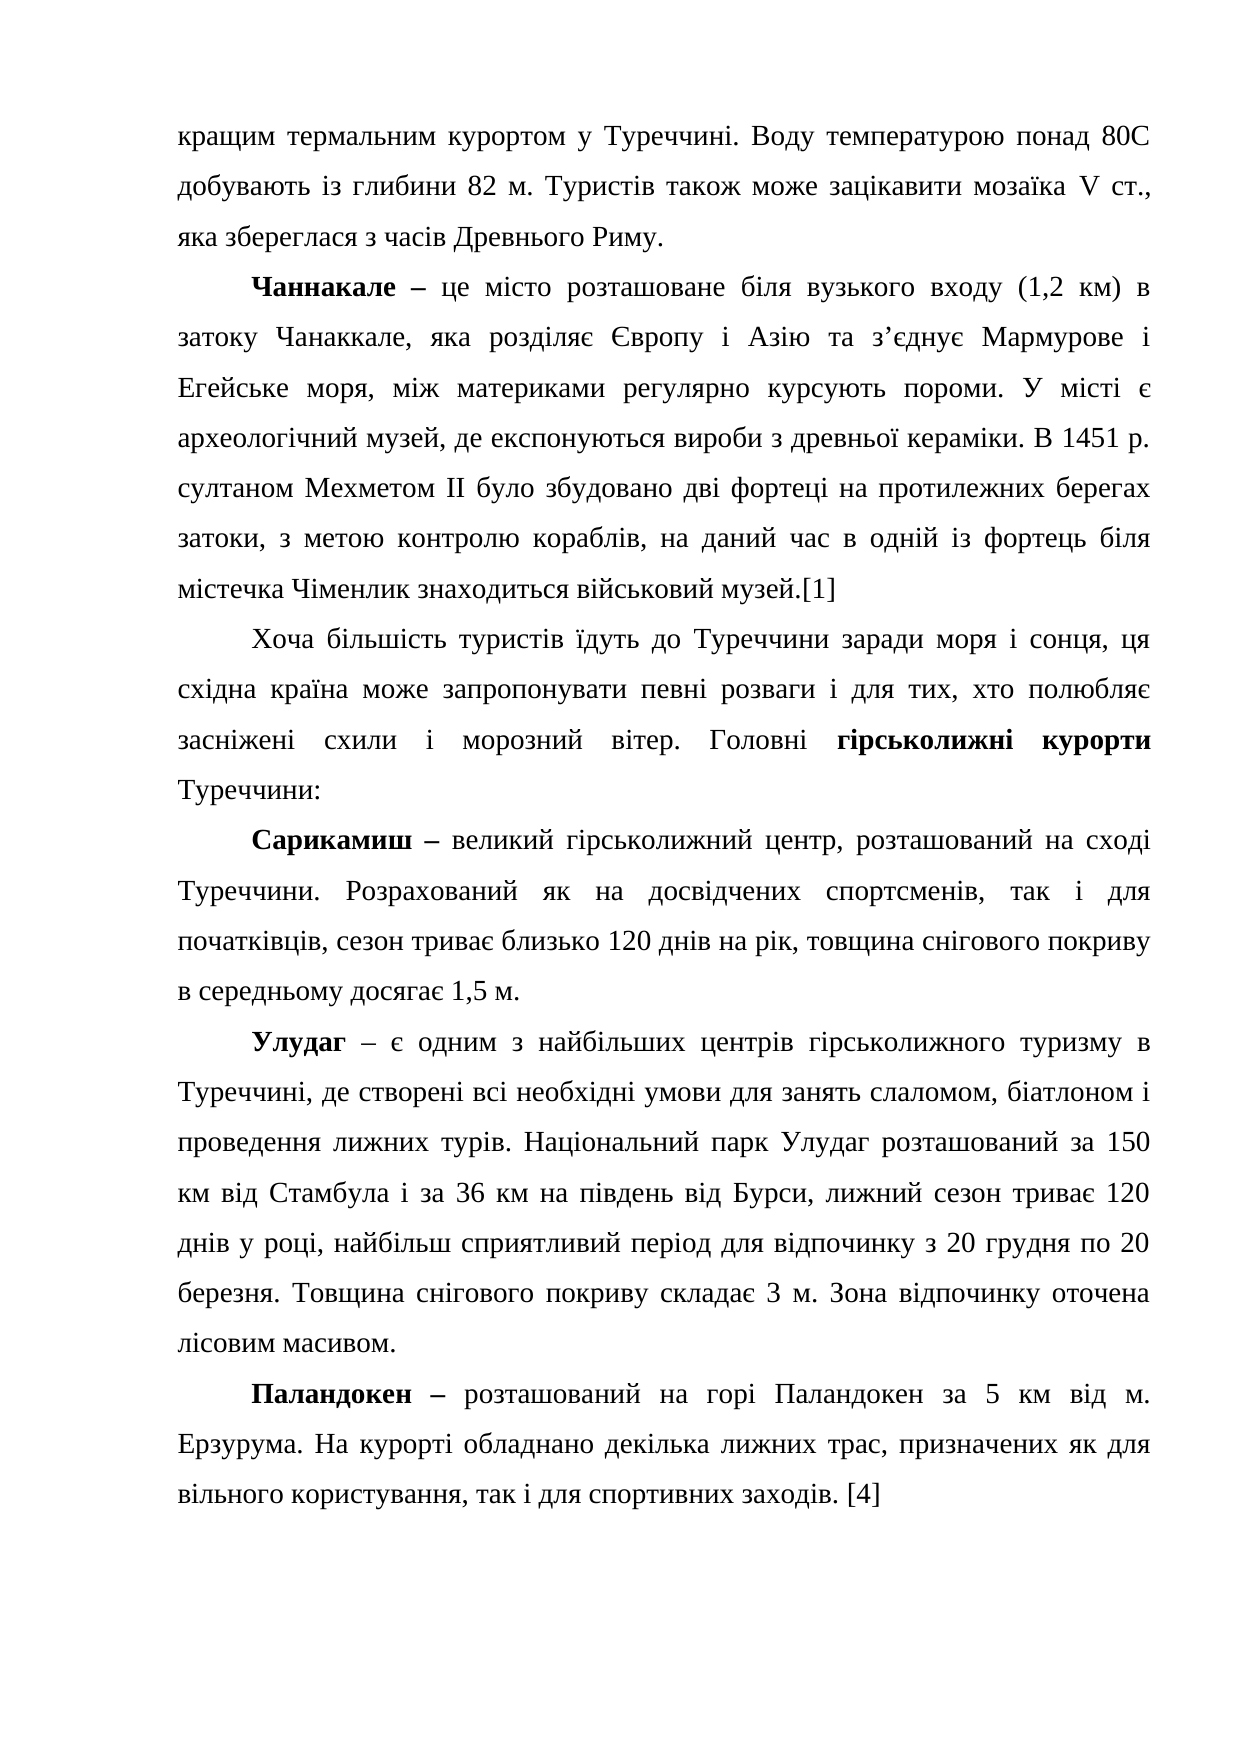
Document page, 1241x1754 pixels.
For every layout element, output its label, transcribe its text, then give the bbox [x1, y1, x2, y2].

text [177, 118, 1152, 252]
text Улудаг – є одним з найбільших центрів гірськолижного туризму в Туреччині, де створені всі необхідні умови для занять слаломом, біатлоном і проведення лижних турів. Національний парк Улудаг розташований за від Стамбула і за на південь від Бурси, лижний сезон триває 120 днів у році, найбільш сприятливий період для відпочинку з 20 грудня по 20 березня. Товщина снігового покриву складає . Зона відпочинку оточена лісовим масивом. [177, 1024, 1152, 1359]
text Сарикамиш – великий гірськолижний центр, розташований на сході Туреччини. Розрахований як на досвідчених спортсменів, так і для початківців, сезон триває близько 120 днів на рік, товщина снігового покриву в середньому досягає . [177, 822, 1152, 1007]
text Паландокен – розташований на горі Паландокен за від м. Ерзурума. На курорті обладнано декілька лижних трас, призначених як для вільного користування, так і для спортивних заходів. [4] [177, 1376, 1152, 1510]
text Чаннакале – це місто розташоване біля вузького входу () в затоку Чанаккале, яка розділяє Європу і Азію та з’єднує Мармурове і Егейське моря, між материками регулярно курсують пороми. У місті є археологічний музей, де експонуються вироби з древньої кераміки. В 1451 р. султаном Мехметом ІІ було збудовано дві фортеці на протилежних берегах затоки, з метою контролю кораблів, на даний час в одній із фортець біля містечка Чіменлик знаходиться військовий музей.[1] [177, 269, 1152, 604]
text Хоча більшість туристів їдуть до Туреччини заради моря і сонця, ця східна країна може запропонувати певні розваги і для тих, хто полюбляє засніжені схили і морозний вітер. Головні гірськолижні курорти Туреччини: [177, 621, 1152, 806]
